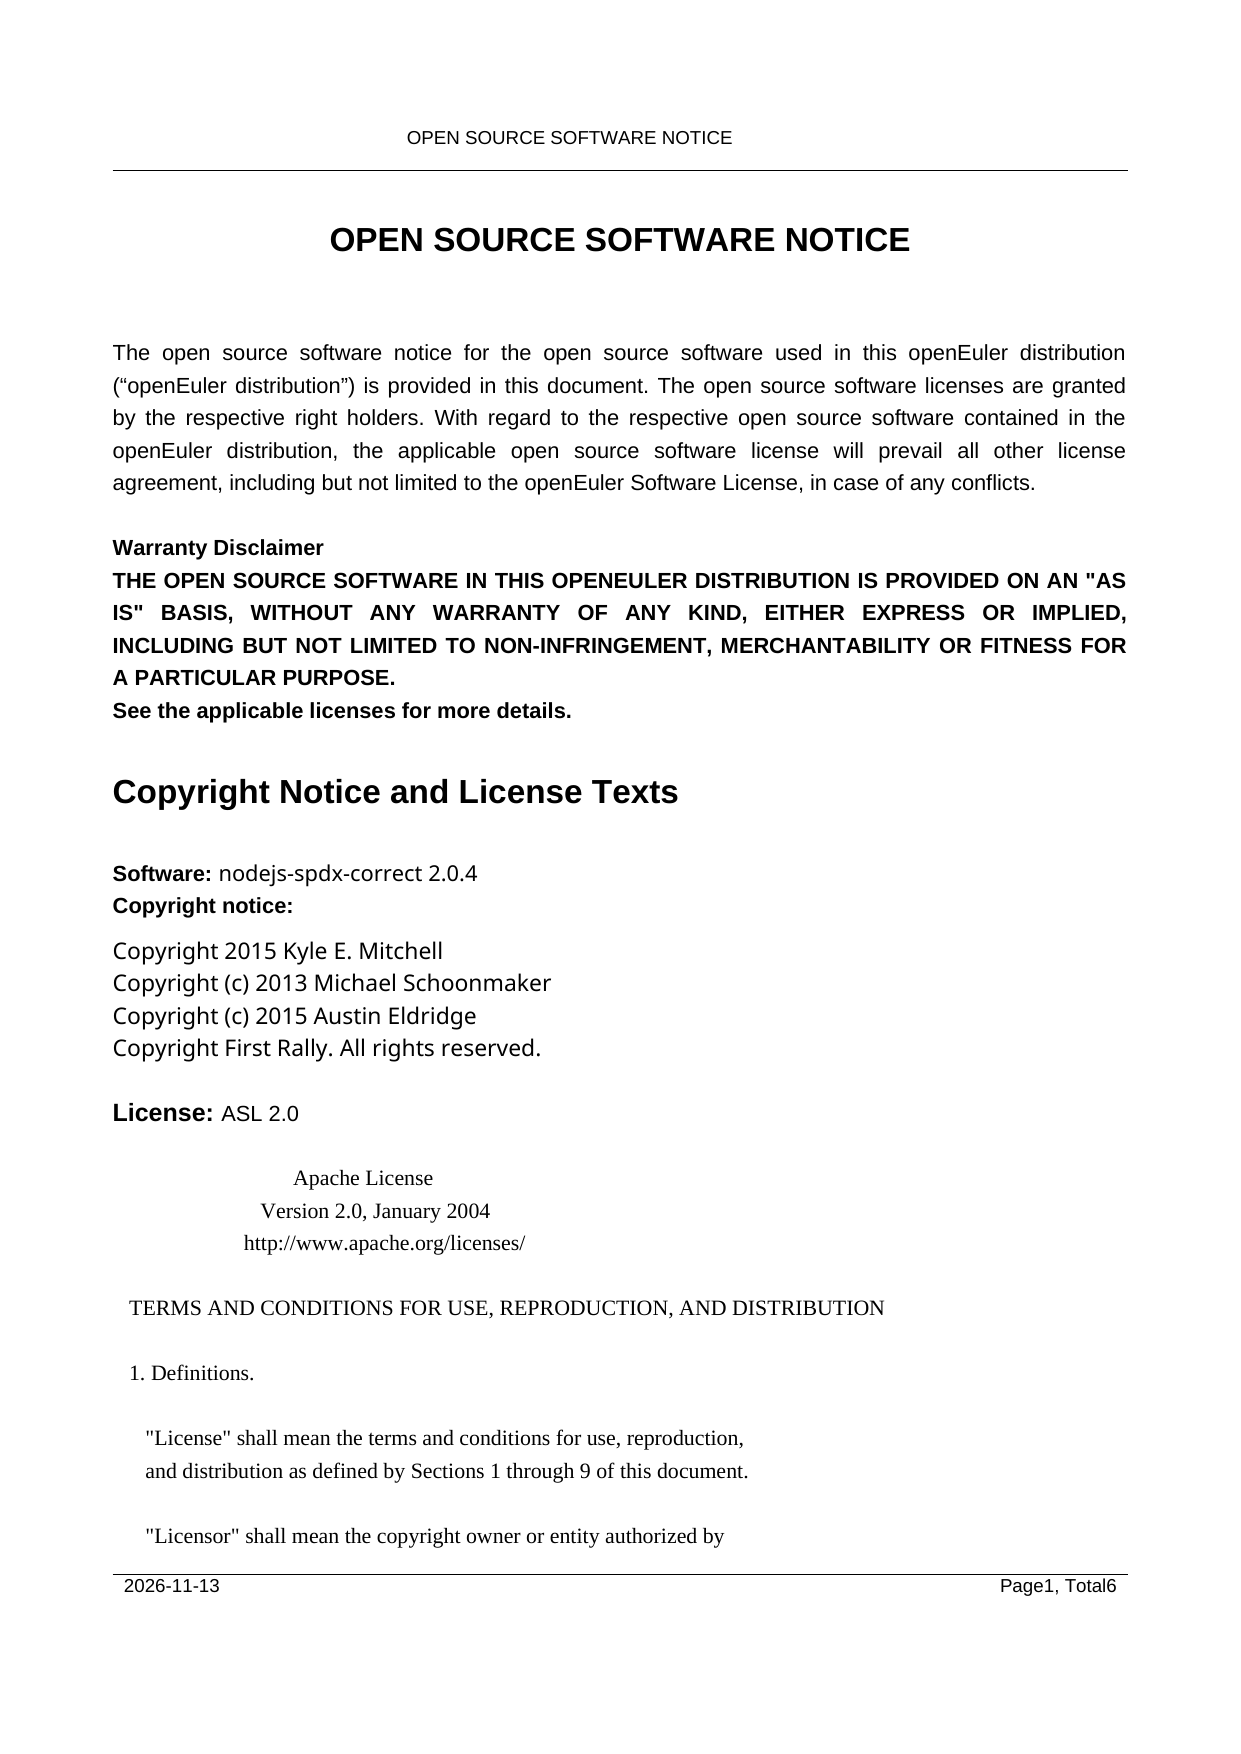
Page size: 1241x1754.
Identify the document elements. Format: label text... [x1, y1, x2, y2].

text Copyright 2015 Kyle E. Mitchell Copyright (c) 2013 Michael Schoonmaker Copyright (c) 2015 Austin Eldridge Copyright First Rally. All rights reserved. [112, 934, 1128, 1096]
text Copyright Notice and License Texts [112, 759, 1128, 824]
text OPEN SOURCE SOFTWARE NOTICE [112, 206, 1128, 271]
text Copyright notice: [112, 889, 1128, 921]
text The open source software notice for the open source software used in this openEuler distribution (“openEuler distribution”) is provided in this document. The open source software licenses are granted by the respective right holders. With regard to the respective open source software contained in the openEuler distribution, the applicable open source software license will prevail all other license agreement, including but not limited to the openEuler Software License, in case of any conflicts. [112, 336, 1128, 499]
title Software: nodejs-spdx-correct 2.0.4 [112, 856, 1128, 889]
text THE OPEN SOURCE SOFTWARE IN THIS OPENEULER DISTRIBUTION IS PROVIDED ON AN "AS IS" BASIS, WITHOUT ANY WARRANTY OF ANY KIND, EITHER EXPRESS OR IMPLIED, INCLUDING BUT NOT LIMITED TO NON-INFRINGEMENT, MERCHANTABILITY OR FITNESS FOR A PARTICULAR PURPOSE. See the applicable licenses for more details. [112, 564, 1128, 726]
text Warranty Disclaimer [112, 531, 1128, 564]
text License: ASL 2.0 [112, 1096, 1128, 1129]
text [112, 1129, 1128, 1551]
